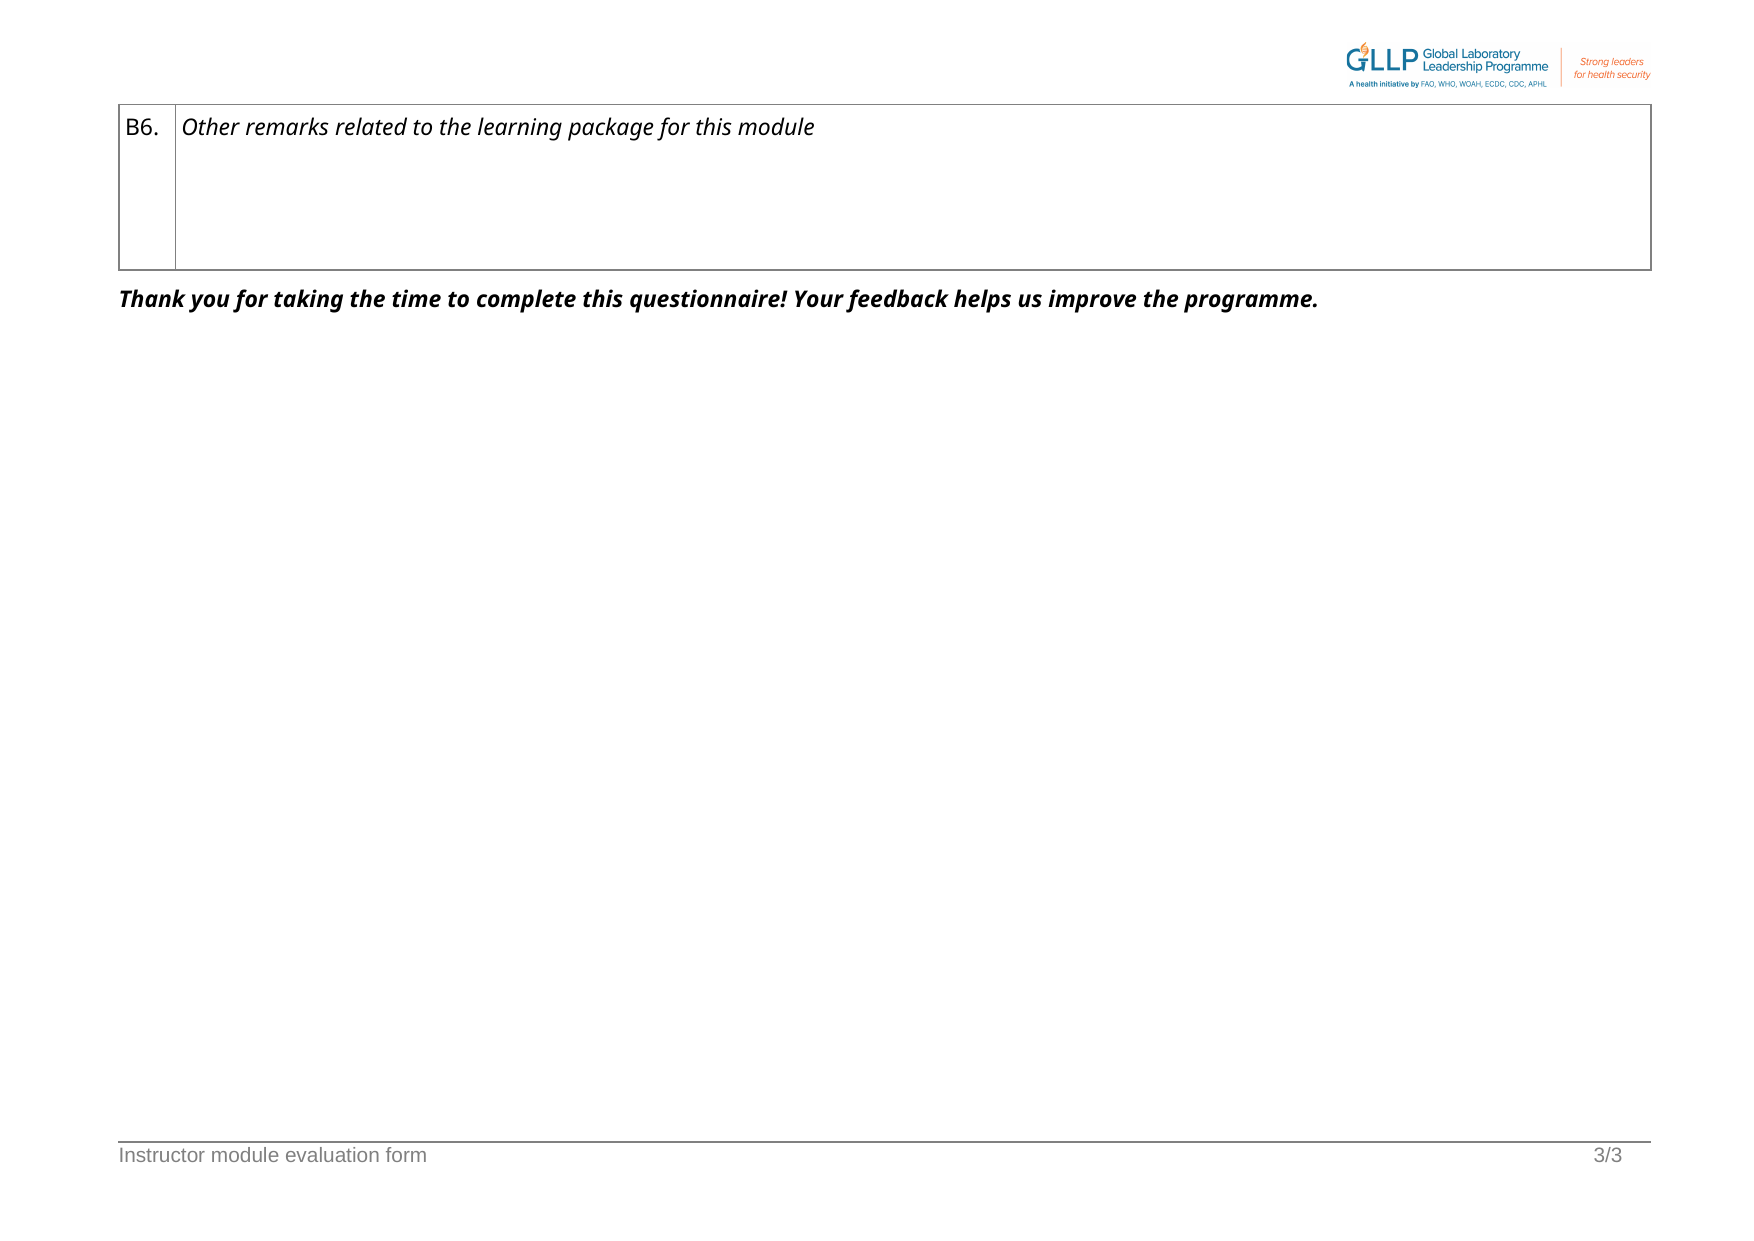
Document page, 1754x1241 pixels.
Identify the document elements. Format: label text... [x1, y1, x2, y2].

table_cell B6. [120, 105, 175, 269]
picture [1346, 42, 1651, 88]
table_cell Other remarks related to the learning package for this module [176, 105, 1650, 269]
text Thank you for taking the time to complete this questionnaire! Your feedback helps us improve the programme. [118, 283, 1651, 314]
